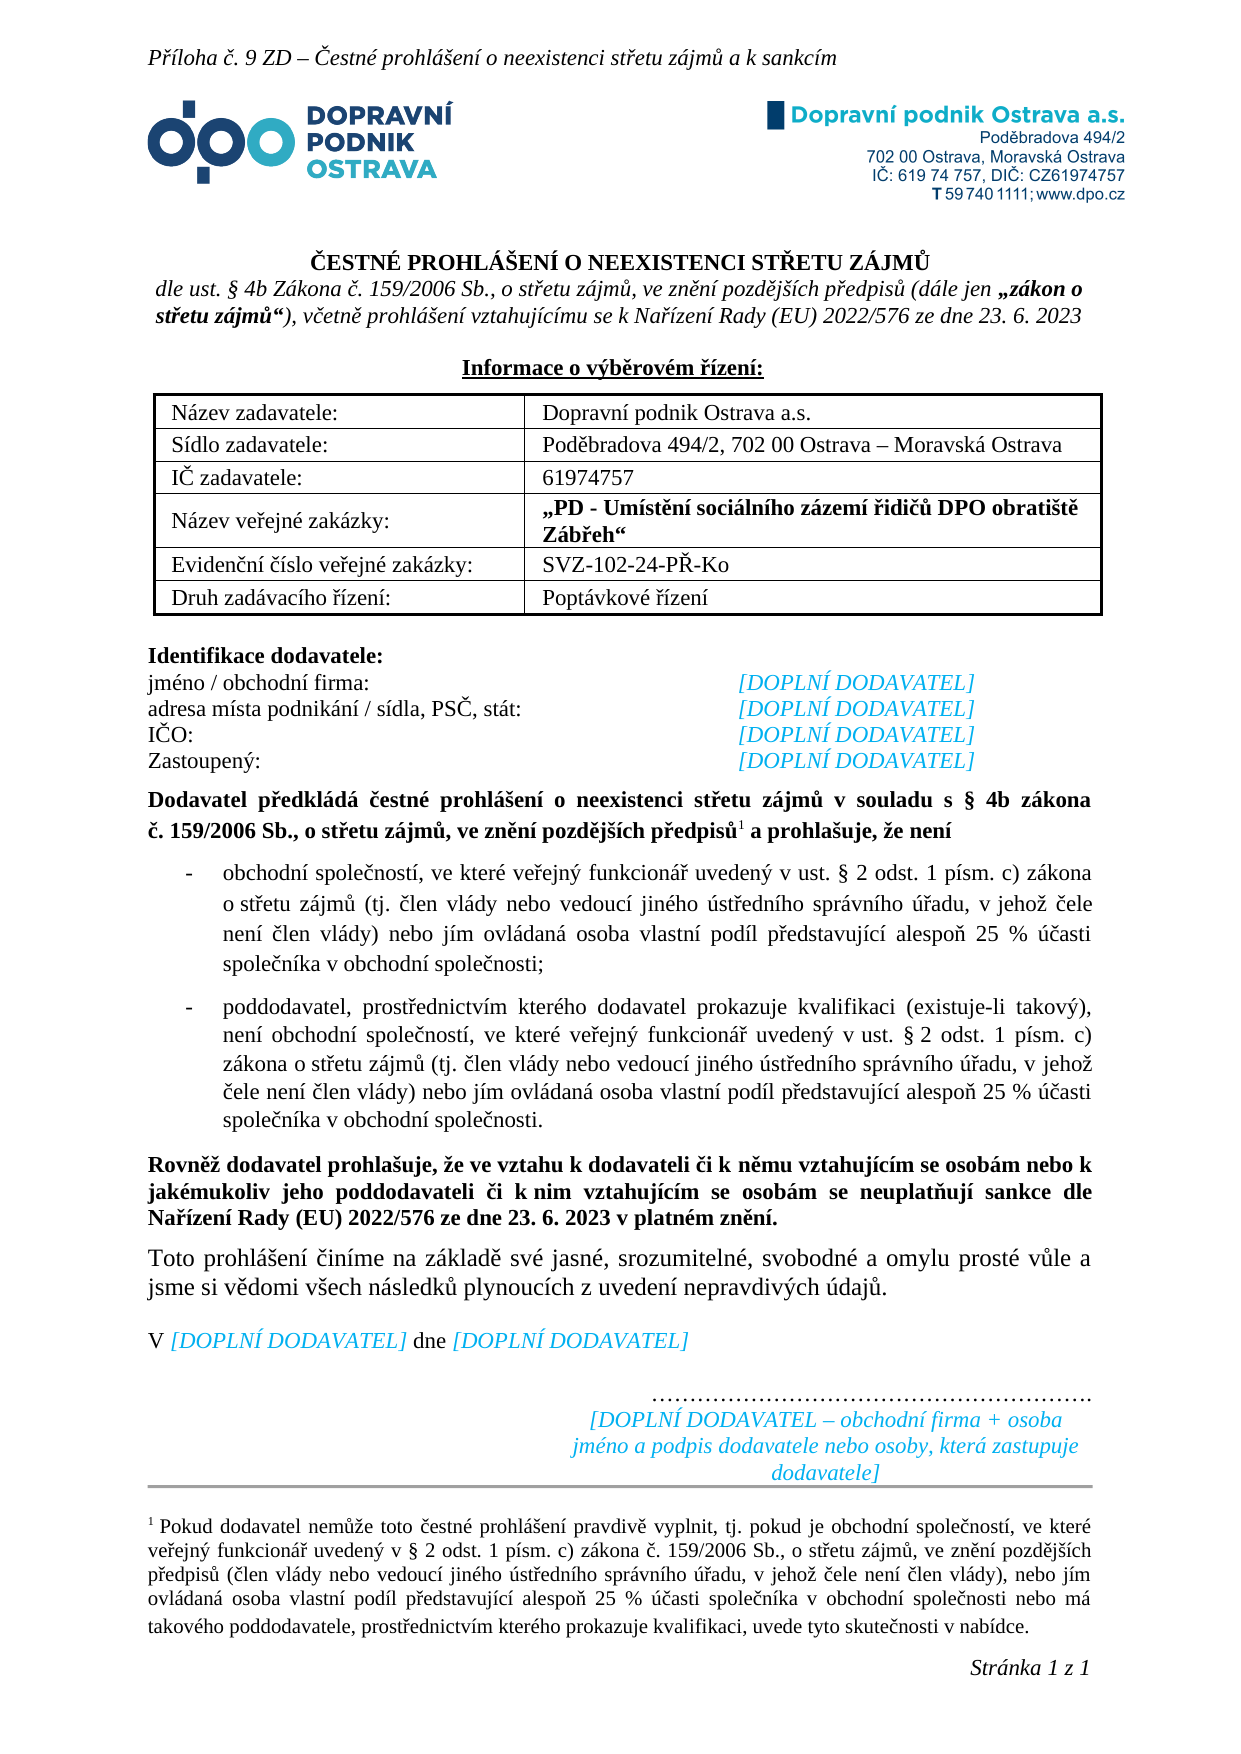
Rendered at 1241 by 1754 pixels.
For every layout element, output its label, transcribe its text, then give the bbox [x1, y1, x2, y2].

table_cell Sídlo zadavatele: [156, 429, 524, 461]
text Identifikace dodavatele: [148, 642, 1093, 668]
list obchodní společností, ve které veřejný funkcionář uvedený v ust. § 2 odst. 1 písm. c) zákona o střetu zájmů (tj. člen vlády nebo vedoucí jiného ústředního správního úřadu, v jehož čele není člen vlády) nebo jím ovládaná osoba vlastní podíl představující alespoň 25 % účasti společníka v obchodní společnosti; [185, 859, 1093, 976]
text V [DOPLNÍ DODAVATEL] dne [DOPLNÍ DODAVATEL] [148, 1327, 1093, 1353]
list poddodavatel, prostřednictvím kterého dodavatel prokazuje kvalifikaci (existuje-li takový), není obchodní společností, ve které veřejný funkcionář uvedený v ust. § 2 odst. 1 písm. c) zákona o střetu zájmů (tj. člen vlády nebo vedoucí jiného ústředního správního úřadu, v jehož čele není člen vlády) nebo jím ovládaná osoba vlastní podíl představující alespoň 25 % účasti společníka v obchodní společnosti. [185, 993, 1093, 1133]
text Toto prohlášení činíme na základě své jasné, srozumitelné, svobodné a omylu prosté vůle a jsme si vědomi všech následků plynoucích z uvedení nepravdivých údajů. [148, 1243, 1093, 1301]
text Rovněž dodavatel prohlašuje, že ve vztahu k dodavateli či k němu vztahujícím se osobám nebo k jakémukoliv jeho poddodavateli či k nim vztahujícím se osobám se neuplatňují sankce dle Nařízení Rady (EU) 2022/576 ze dne 23. 6. 2023 v platném znění. [148, 1152, 1093, 1231]
text Informace o výběrovém řízení: [162, 354, 1063, 381]
table_cell Poptávkové řízení [525, 581, 1100, 613]
table_cell 61974757 [525, 462, 1100, 493]
text Dodavatel předkládá čestné prohlášení o neexistenci střetu zájmů v souladu s § 4b zákona č. 159/2006 Sb., o střetu zájmů, ve znění pozdějších předpisů1 a prohlašuje, že není [148, 786, 1093, 843]
text 1 Pokud dodavatel nemůže toto čestné prohlášení pravdivě vyplnit, tj. pokud je obchodní společností, ve které veřejný funkcionář uvedený v § 2 odst. 1 písm. c) zákona č. 159/2006 Sb., o střetu zájmů, ve znění pozdějších předpisů (člen vlády nebo vedoucí jiného ústředního správního úřadu, v jehož čele není člen vlády), nebo jím ovládaná osoba vlastní podíl představující alespoň 25 % účasti společníka v obchodní společnosti nebo má takového poddodavatele, prostřednictvím kterého prokazuje kvalifikaci, uvede tyto skutečnosti v nabídce. [148, 1514, 1093, 1639]
table_cell IČ zadavatele: [156, 462, 524, 493]
table_cell Název veřejné zakázky: [156, 494, 524, 547]
text jméno / obchodní firma: [DOPLNÍ DODAVATEL] [148, 668, 1093, 695]
table_header Název zadavatele: [156, 396, 524, 428]
table_cell Druh zadávacího řízení: [156, 581, 524, 613]
text …………………………………………………. [650, 1380, 1093, 1406]
text ČESTNÉ PROHLÁŠENÍ O NEEXISTENCI STŘETU ZÁJMŮ [148, 249, 1093, 275]
table_cell Poděbradova 494/2, 702 00 Ostrava – Moravská Ostrava [525, 429, 1100, 461]
text [DOPLNÍ DODAVATEL – obchodní firma + osoba jméno a podpis dodavatele nebo osoby, která zastupuje dodavatele] [561, 1406, 1093, 1485]
table_cell SVZ-102-24-PŘ-Ko [525, 548, 1100, 580]
text dle ust. § 4b Zákona č. 159/2006 Sb., o střetu zájmů, ve znění pozdějších předpisů (dále jen „zákon o střetu zájmů“), včetně prohlášení vztahujícímu se k Nařízení Rady (EU) 2022/576 ze dne 23. 6. 2023 [148, 275, 1093, 328]
table_cell Evidenční číslo veřejné zakázky: [156, 548, 524, 580]
table_cell „PD - Umístění sociálního zázemí řidičů DPO obratiště Zábřeh“ [525, 494, 1100, 547]
table_header Dopravní podnik Ostrava a.s. [525, 396, 1100, 428]
text adresa místa podnikání / sídla, PSČ, stát: [DOPLNÍ DODAVATEL] [148, 695, 1093, 721]
text IČO: [DOPLNÍ DODAVATEL] [148, 721, 1093, 748]
picture [767, 101, 1125, 203]
text Zastoupený: [DOPLNÍ DODAVATEL] [148, 748, 1093, 774]
picture [147, 100, 454, 184]
